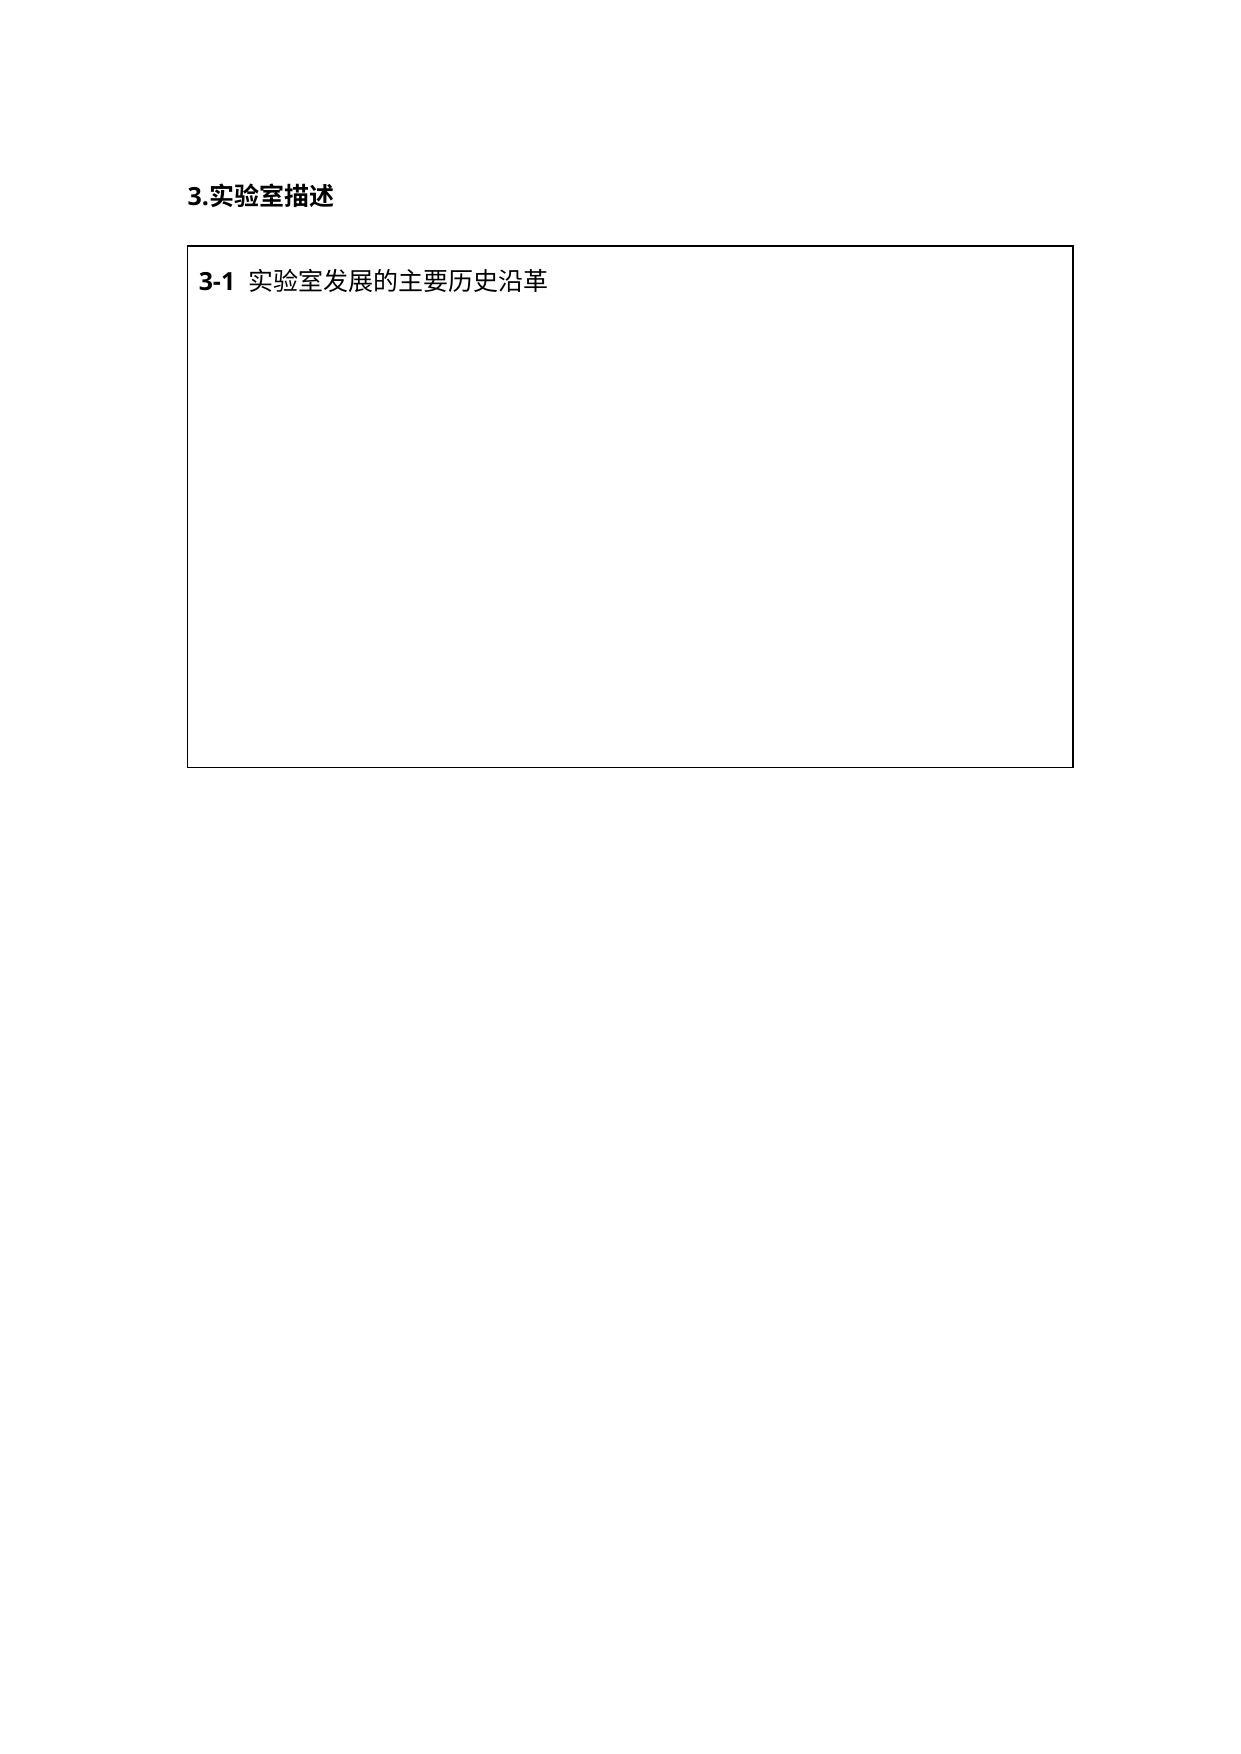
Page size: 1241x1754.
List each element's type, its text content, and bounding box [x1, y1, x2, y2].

list 3.实验室描述 [187, 162, 1053, 227]
table_header 3-1 实验室发展的主要历史沿革 [188, 247, 1072, 767]
